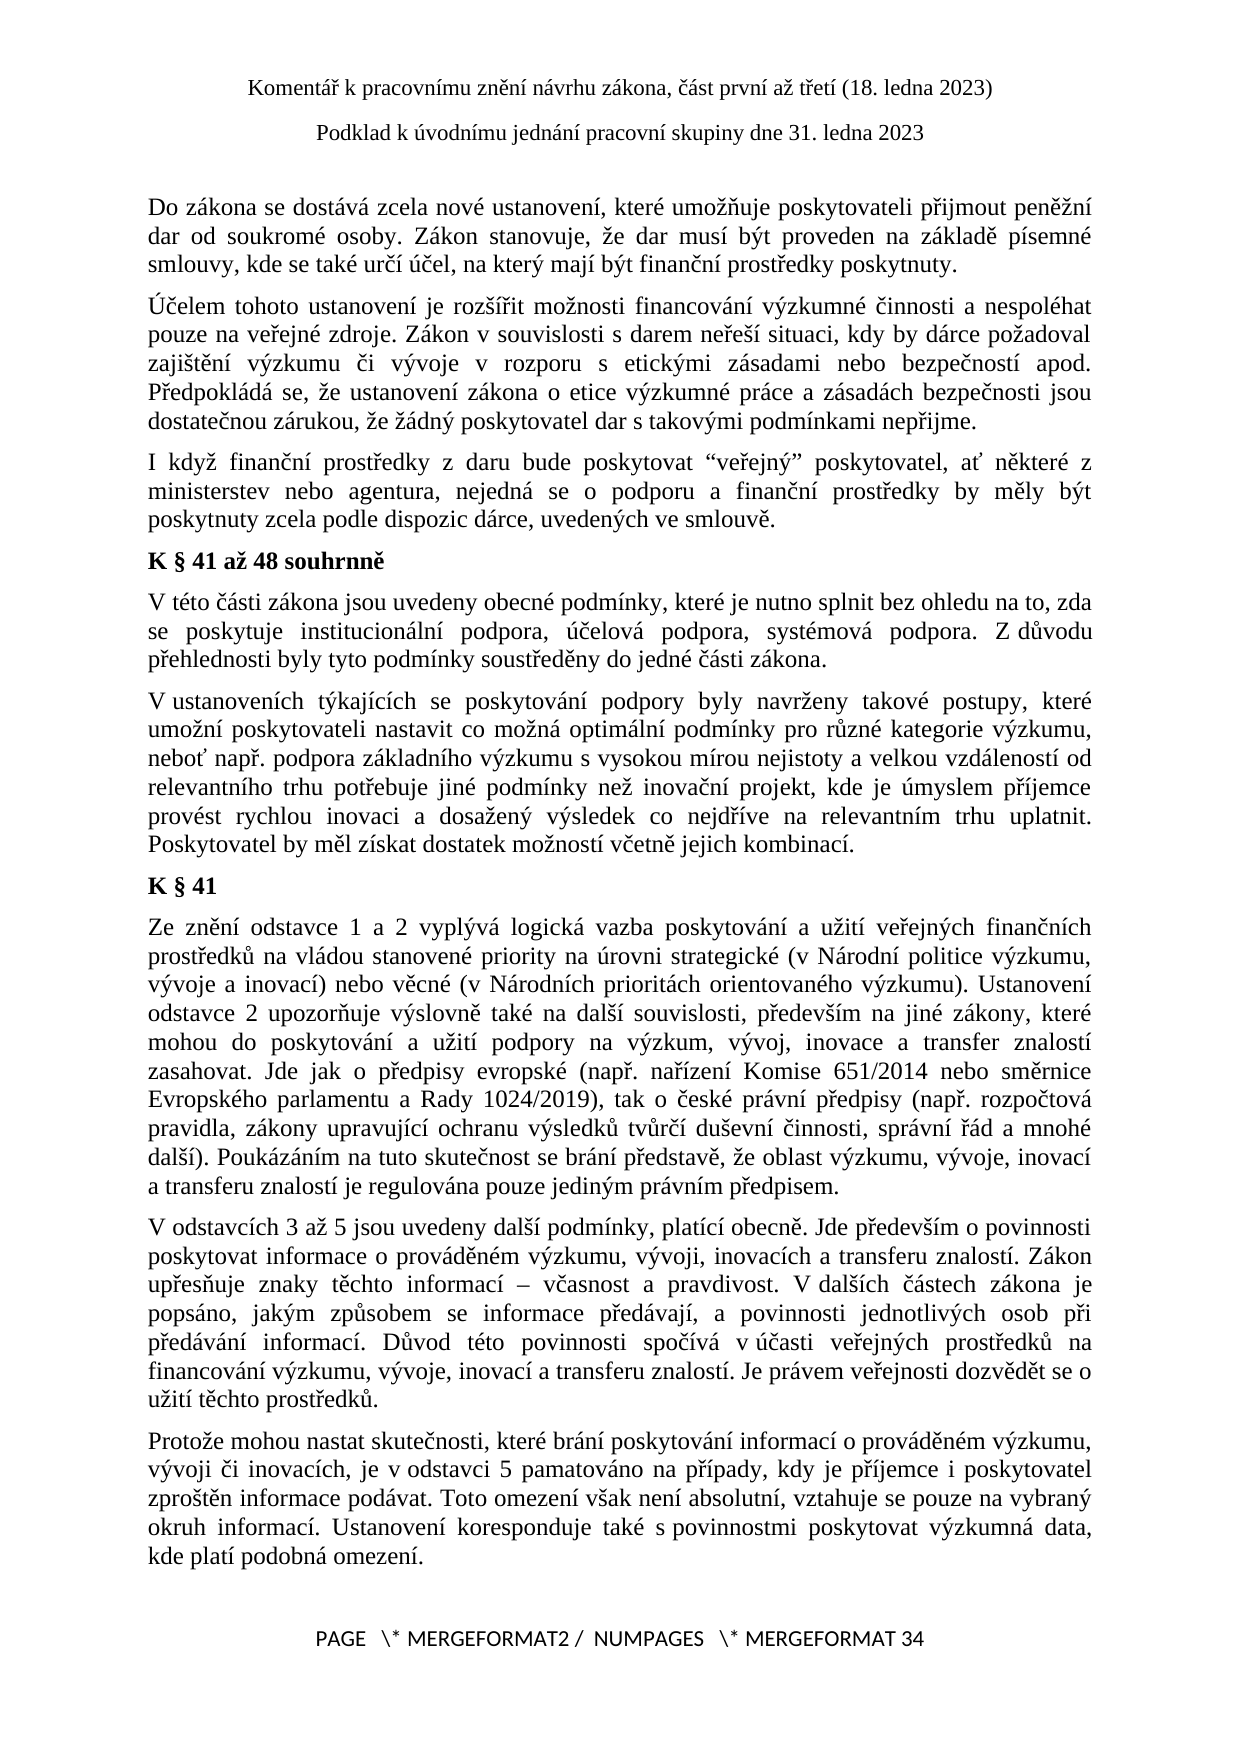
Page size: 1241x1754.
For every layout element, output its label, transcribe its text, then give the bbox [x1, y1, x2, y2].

text V ustanoveních týkajících se poskytování podpory byly navrženy takové postupy, které umožní poskytovateli nastavit co možná optimální podmínky pro různé kategorie výzkumu, neboť např. podpora základního výzkumu s vysokou mírou nejistoty a velkou vzdáleností od relevantního trhu potřebuje jiné podmínky než inovační projekt, kde je úmyslem příjemce provést rychlou inovaci a dosažený výsledek co nejdříve na relevantním trhu uplatnit. Poskytovatel by měl získat dostatek možností včetně jejich kombinací. [148, 686, 1092, 858]
text Ze znění odstavce 1 a 2 vyplývá logická vazba poskytování a užití veřejných finančních prostředků na vládou stanovené priority na úrovni strategické (v Národní politice výzkumu, vývoje a inovací) nebo věcné (v Národních prioritách orientovaného výzkumu). Ustanovení odstavce 2 upozorňuje výslovně také na další souvislosti, především na jiné zákony, které mohou do poskytování a užití podpory na výzkum, vývoj, inovace a transfer znalostí zasahovat. Jde jak o předpisy evropské (např. nařízení Komise 651/2014 nebo směrnice Evropského parlamentu a Rady 1024/2019), tak o české právní předpisy (např. rozpočtová pravidla, zákony upravující ochranu výsledků tvůrčí duševní činnosti, správní řád a mnohé další). Poukázáním na tuto skutečnost se brání představě, že oblast výzkumu, vývoje, inovací a transferu znalostí je regulována pouze jediným právním předpisem. [148, 912, 1092, 1199]
text Účelem tohoto ustanovení je rozšířit možnosti financování výzkumné činnosti a nespoléhat pouze na veřejné zdroje. Zákon v souvislosti s darem neřeší situaci, kdy by dárce požadoval zajištění výzkumu či vývoje v rozporu s etickými zásadami nebo bezpečností apod. Předpokládá se, že ustanovení zákona o etice výzkumné práce a zásadách bezpečnosti jsou dostatečnou zárukou, že žádný poskytovatel dar s takovými podmínkami nepřijme. [148, 291, 1092, 434]
text V odstavcích 3 až 5 jsou uvedeny další podmínky, platící obecně. Jde především o povinnosti poskytovat informace o prováděném výzkumu, vývoji, inovacích a transferu znalostí. Zákon upřesňuje znaky těchto informací – včasnost a pravdivost. V dalších částech zákona je popsáno, jakým způsobem se informace předávají, a povinnosti jednotlivých osob při předávání informací. Důvod této povinnosti spočívá v účasti veřejných prostředků na financování výzkumu, vývoje, inovací a transferu znalostí. Je právem veřejnosti dozvědět se o užití těchto prostředků. [148, 1212, 1092, 1413]
text K § 41 až 48 souhrnně [148, 546, 1092, 574]
text V této části zákona jsou uvedeny obecné podmínky, které je nutno splnit bez ohledu na to, zda se poskytuje institucionální podpora, účelová podpora, systémová podpora. Z důvodu přehlednosti byly tyto podmínky soustředěny do jedné části zákona. [148, 587, 1092, 673]
text I když finanční prostředky z daru bude poskytovat “veřejný” poskytovatel, ať některé z ministerstev nebo agentura, nejedná se o podporu a finanční prostředky by měly být poskytnuty zcela podle dispozic dárce, uvedených ve smlouvě. [148, 447, 1092, 533]
text K § 41 [148, 871, 1092, 899]
text Do zákona se dostává zcela nové ustanovení, které umožňuje poskytovateli přijmout peněžní dar od soukromé osoby. Zákon stanovuje, že dar musí být proveden na základě písemné smlouvy, kde se také určí účel, na který mají být finanční prostředky poskytnuty. [148, 192, 1092, 278]
text Protože mohou nastat skutečnosti, které brání poskytování informací o prováděném výzkumu, vývoji či inovacích, je v odstavci 5 pamatováno na případy, kdy je příjemce i poskytovatel zproštěn informace podávat. Toto omezení však není absolutní, vztahuje se pouze na vybraný okruh informací. Ustanovení koresponduje také s povinnostmi poskytovat výzkumná data, kde platí podobná omezení. [148, 1426, 1092, 1569]
